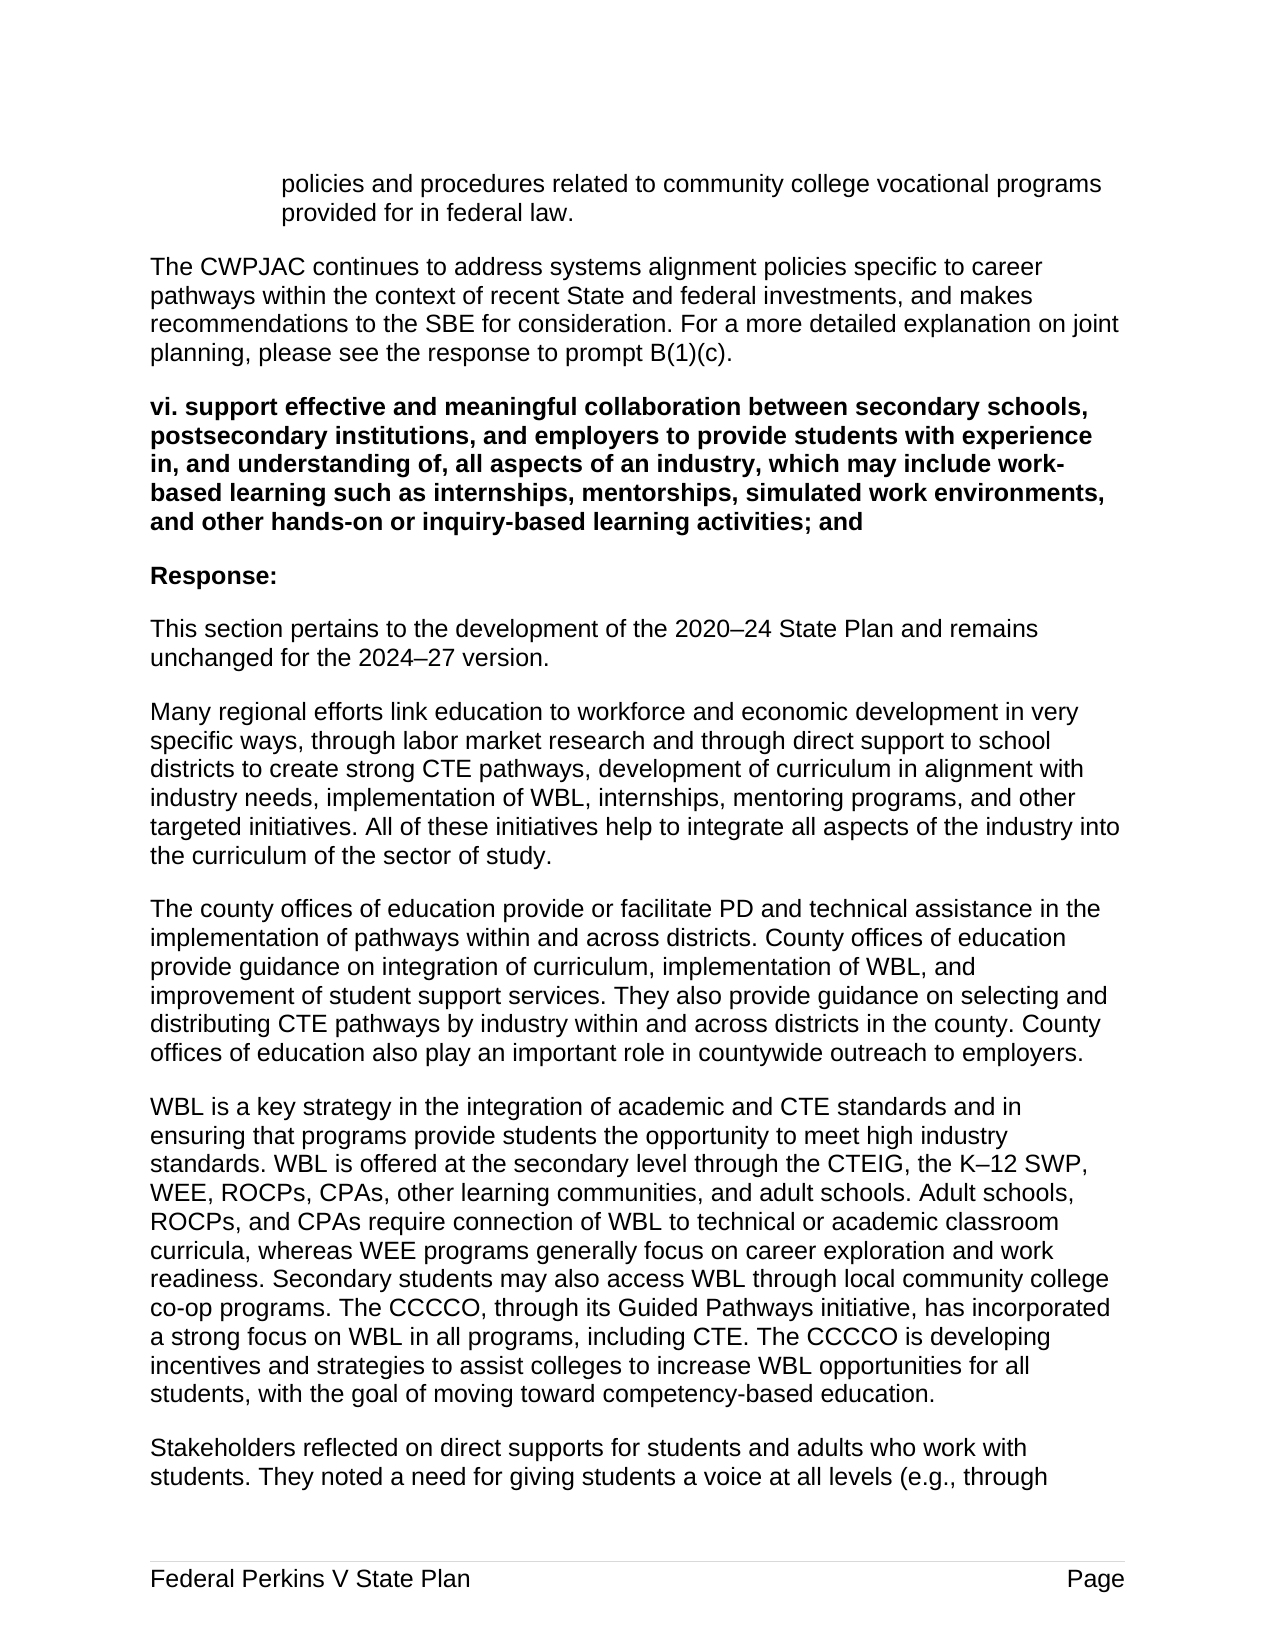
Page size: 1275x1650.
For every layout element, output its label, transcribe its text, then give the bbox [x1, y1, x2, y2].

text The CWPJAC continues to address systems alignment policies specific to career pathways within the context of recent State and federal investments, and makes recommendations to the SBE for consideration. For a more detailed explanation on joint planning, please see the response to prompt B(1)(c). [150, 252, 1125, 367]
text Many regional efforts link education to workforce and economic development in very specific ways, through labor market research and through direct support to school districts to create strong CTE pathways, development of curriculum in alignment with industry needs, implementation of WBL, internships, mentoring programs, and other targeted initiatives. All of these initiatives help to integrate all aspects of the industry into the curriculum of the sector of study. [150, 697, 1125, 869]
text This section pertains to the development of the 2020–24 State Plan and remains unchanged for the 2024–27 version. [150, 614, 1125, 672]
text vi. support effective and meaningful collaboration between secondary schools, postsecondary institutions, and employers to provide students with experience in, and understanding of, all aspects of an industry, which may include work-based learning such as internships, mentorships, simulated work environments, and other hands-on or inquiry-based learning activities; and [150, 392, 1125, 536]
text The county offices of education provide or facilitate PD and technical assistance in the implementation of pathways within and across districts. County offices of education provide guidance on integration of curriculum, implementation of WBL, and improvement of student support services. They also provide guidance on selecting and distributing CTE pathways by industry within and across districts in the county. County offices of education also play an important role in countywide outreach to employers. [150, 894, 1125, 1067]
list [225, 169, 1125, 227]
text Response: [150, 561, 1125, 589]
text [150, 1433, 1125, 1491]
text WBL is a key strategy in the integration of academic and CTE standards and in ensuring that programs provide students the opportunity to meet high industry standards. WBL is offered at the secondary level through the CTEIG, the K–12 SWP, WEE, ROCPs, CPAs, other learning communities, and adult schools. Adult schools, ROCPs, and CPAs require connection of WBL to technical or academic classroom curricula, whereas WEE programs generally focus on career exploration and work readiness. Secondary students may also access WBL through local community college co-op programs. The CCCCO, through its Guided Pathways initiative, has incorporated a strong focus on WBL in all programs, including CTE. The CCCCO is developing incentives and strategies to assist colleges to increase WBL opportunities for all students, with the goal of moving toward competency-based education. [150, 1092, 1125, 1408]
